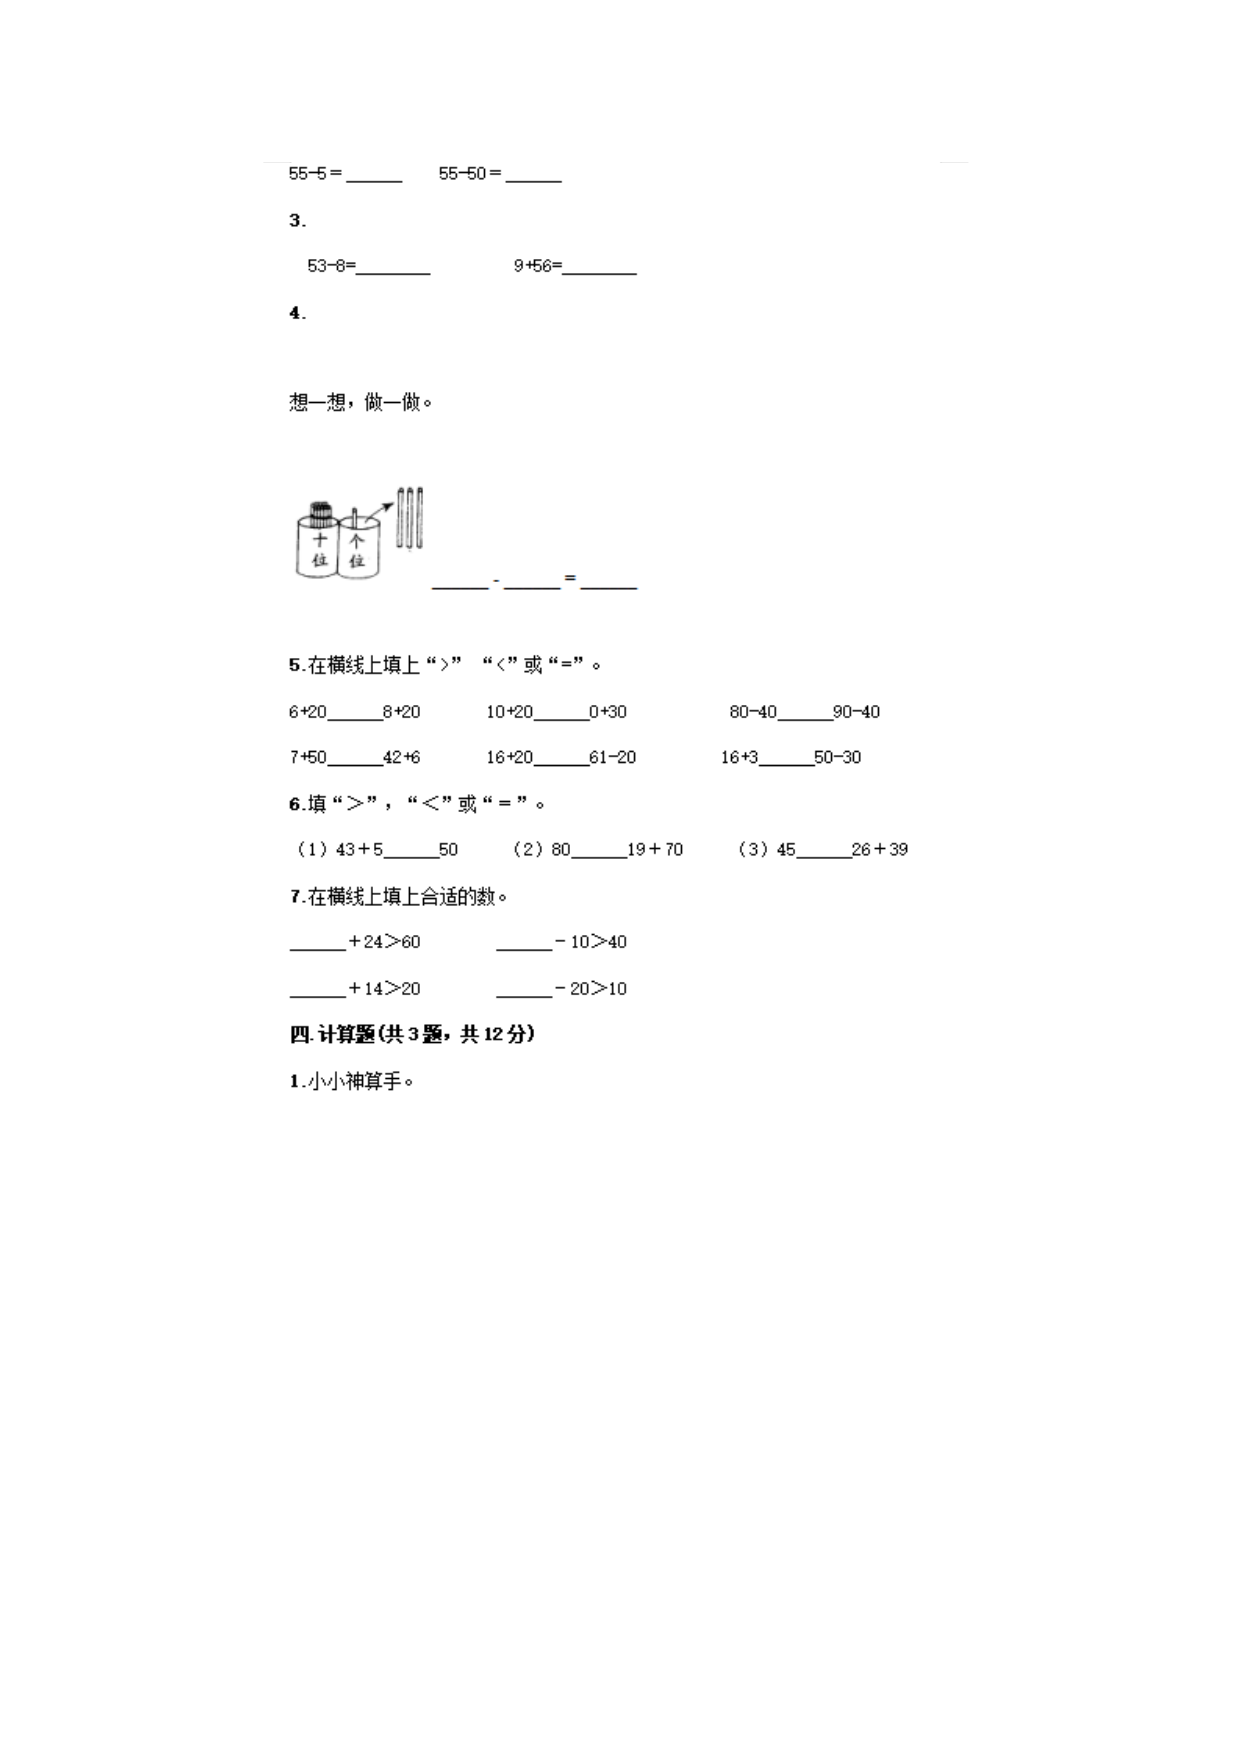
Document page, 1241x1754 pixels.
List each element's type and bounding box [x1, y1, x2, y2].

picture [262, 162, 978, 1114]
